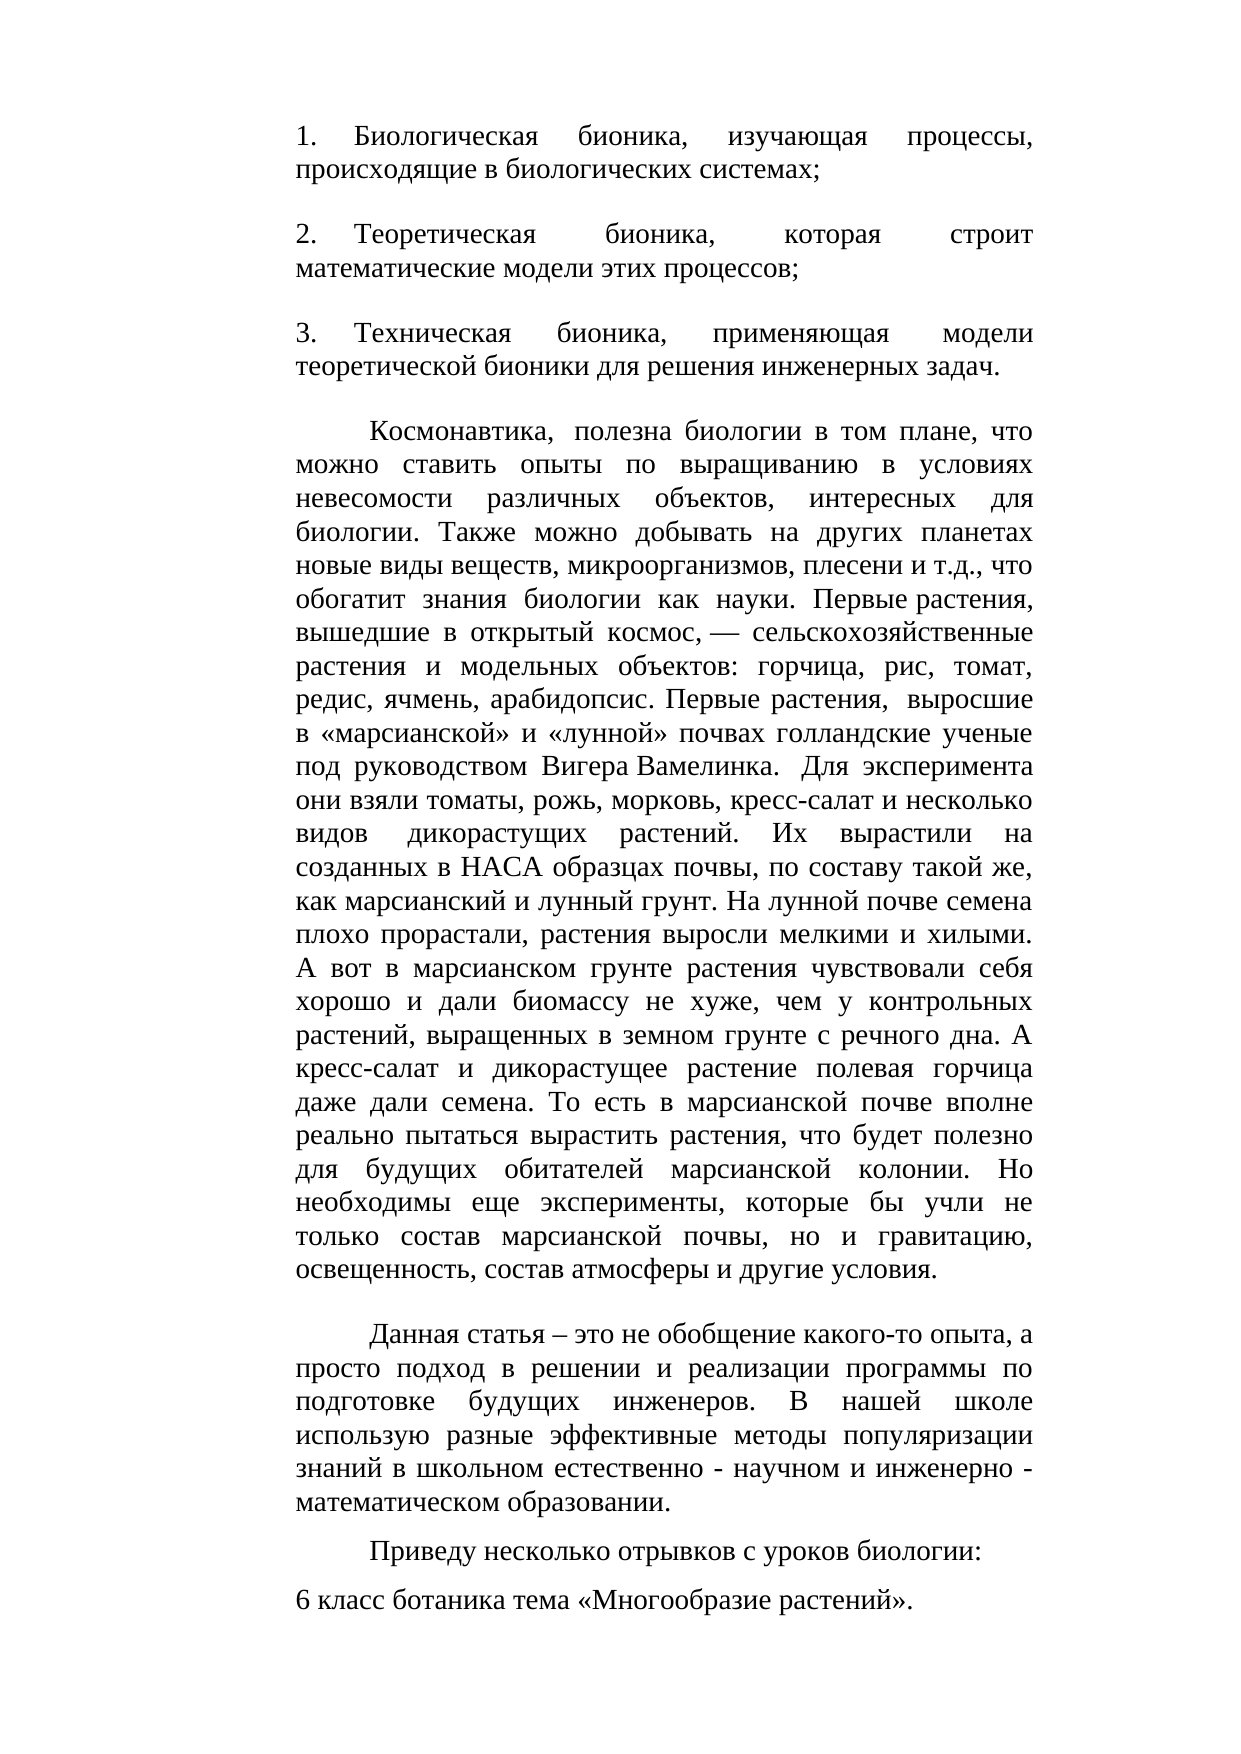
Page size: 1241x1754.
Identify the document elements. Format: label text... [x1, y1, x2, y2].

text 6 класс ботаника тема «Многообразие растений». [295, 1582, 1033, 1616]
text 1. Биологическая бионика, изучающая процессы, происходящие в биологических системах; [295, 118, 1033, 185]
text 2. Теоретическая бионика, которая строит математические модели этих процессов; [295, 216, 1033, 283]
text Приведу несколько отрывков с уроков биологии: [295, 1533, 1033, 1567]
text Данная статья – это не обобщение какого-то опыта, а просто подход в решении и реализации программы по подготовке будущих инженеров. В нашей школе использую разные эффективные методы популяризации знаний в школьном естественно - научном и инженерно - математическом образовании. [295, 1316, 1033, 1518]
text 3. Техническая бионика, применяющая модели теоретической бионики для решения инженерных задач. [295, 315, 1033, 382]
text Космонавтика, полезна биологии в том плане, что можно ставить опыты по выращиванию в условиях невесомости различных объектов, интересных для биологии. Также можно добывать на других планетах новые виды веществ, микроорганизмов, плесени и т.д., что обогатит знания биологии как науки. Первые растения, вышедшие в открытый космос, — сельскохозяйственные растения и модельных объектов: горчица, рис, томат, редис, ячмень, арабидопсис. Первые растения, выросшие в «марсианской» и «лунной» почвах голландские ученые под руководством Вигера Вамелинка. Для эксперимента они взяли томаты, рожь, морковь, кресс-салат и несколько видов дикорастущих растений. Их вырастили на созданных в НАСА образцах почвы, по составу такой же, как марсианский и лунный грунт. На лунной почве семена плохо прорастали, растения выросли мелкими и хилыми. А вот в марсианском грунте растения чувствовали себя хорошо и дали биомассу не хуже, чем у контрольных растений, выращенных в земном грунте с речного дна. А кресс-салат и дикорастущее растение полевая горчица даже дали семена. То есть в марсианской почве вполне реально пытаться вырастить растения, что будет полезно для будущих обитателей марсианской колонии. Но необходимы еще эксперименты, которые бы учли не только состав марсианской почвы, но и гравитацию, освещенность, состав атмосферы и другие условия. [295, 413, 1033, 1285]
